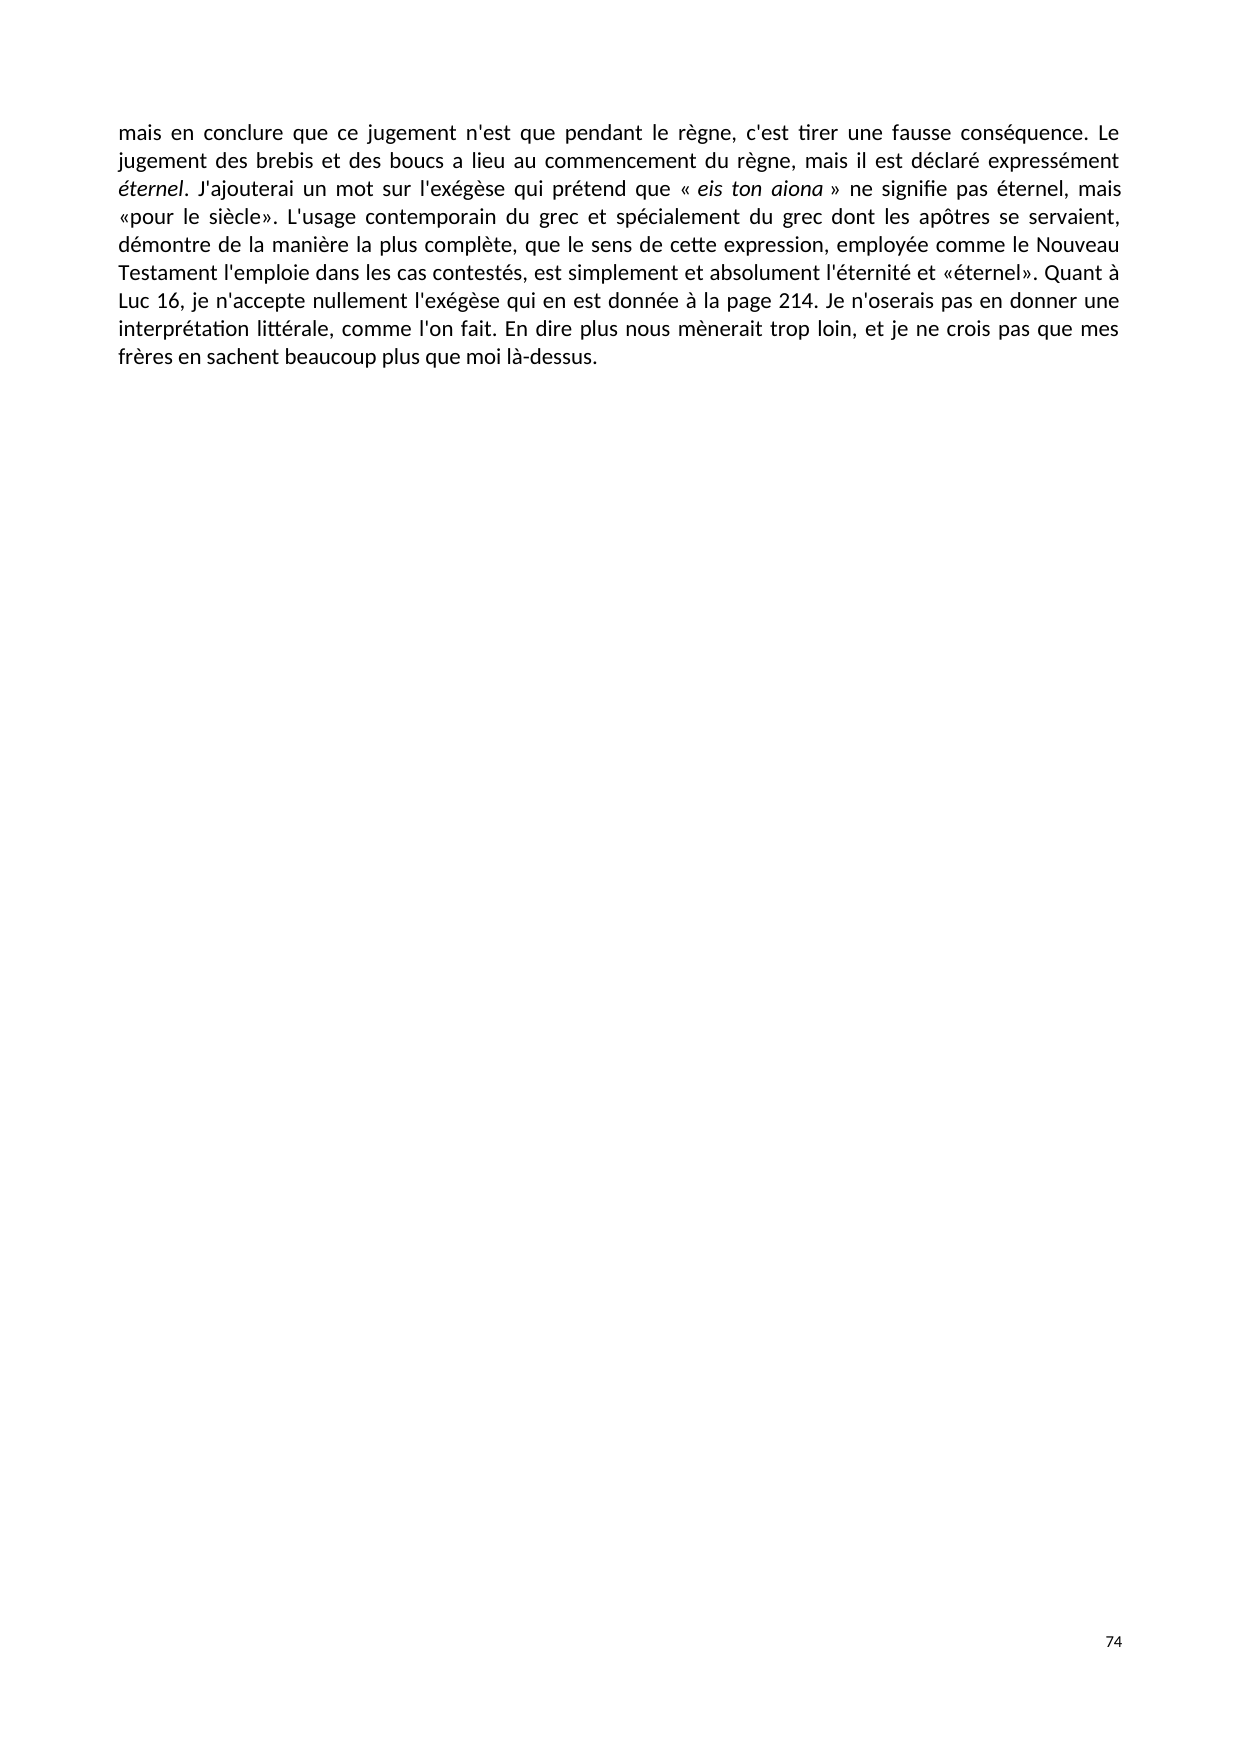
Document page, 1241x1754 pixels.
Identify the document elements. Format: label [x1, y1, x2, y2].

text [118, 118, 1122, 370]
